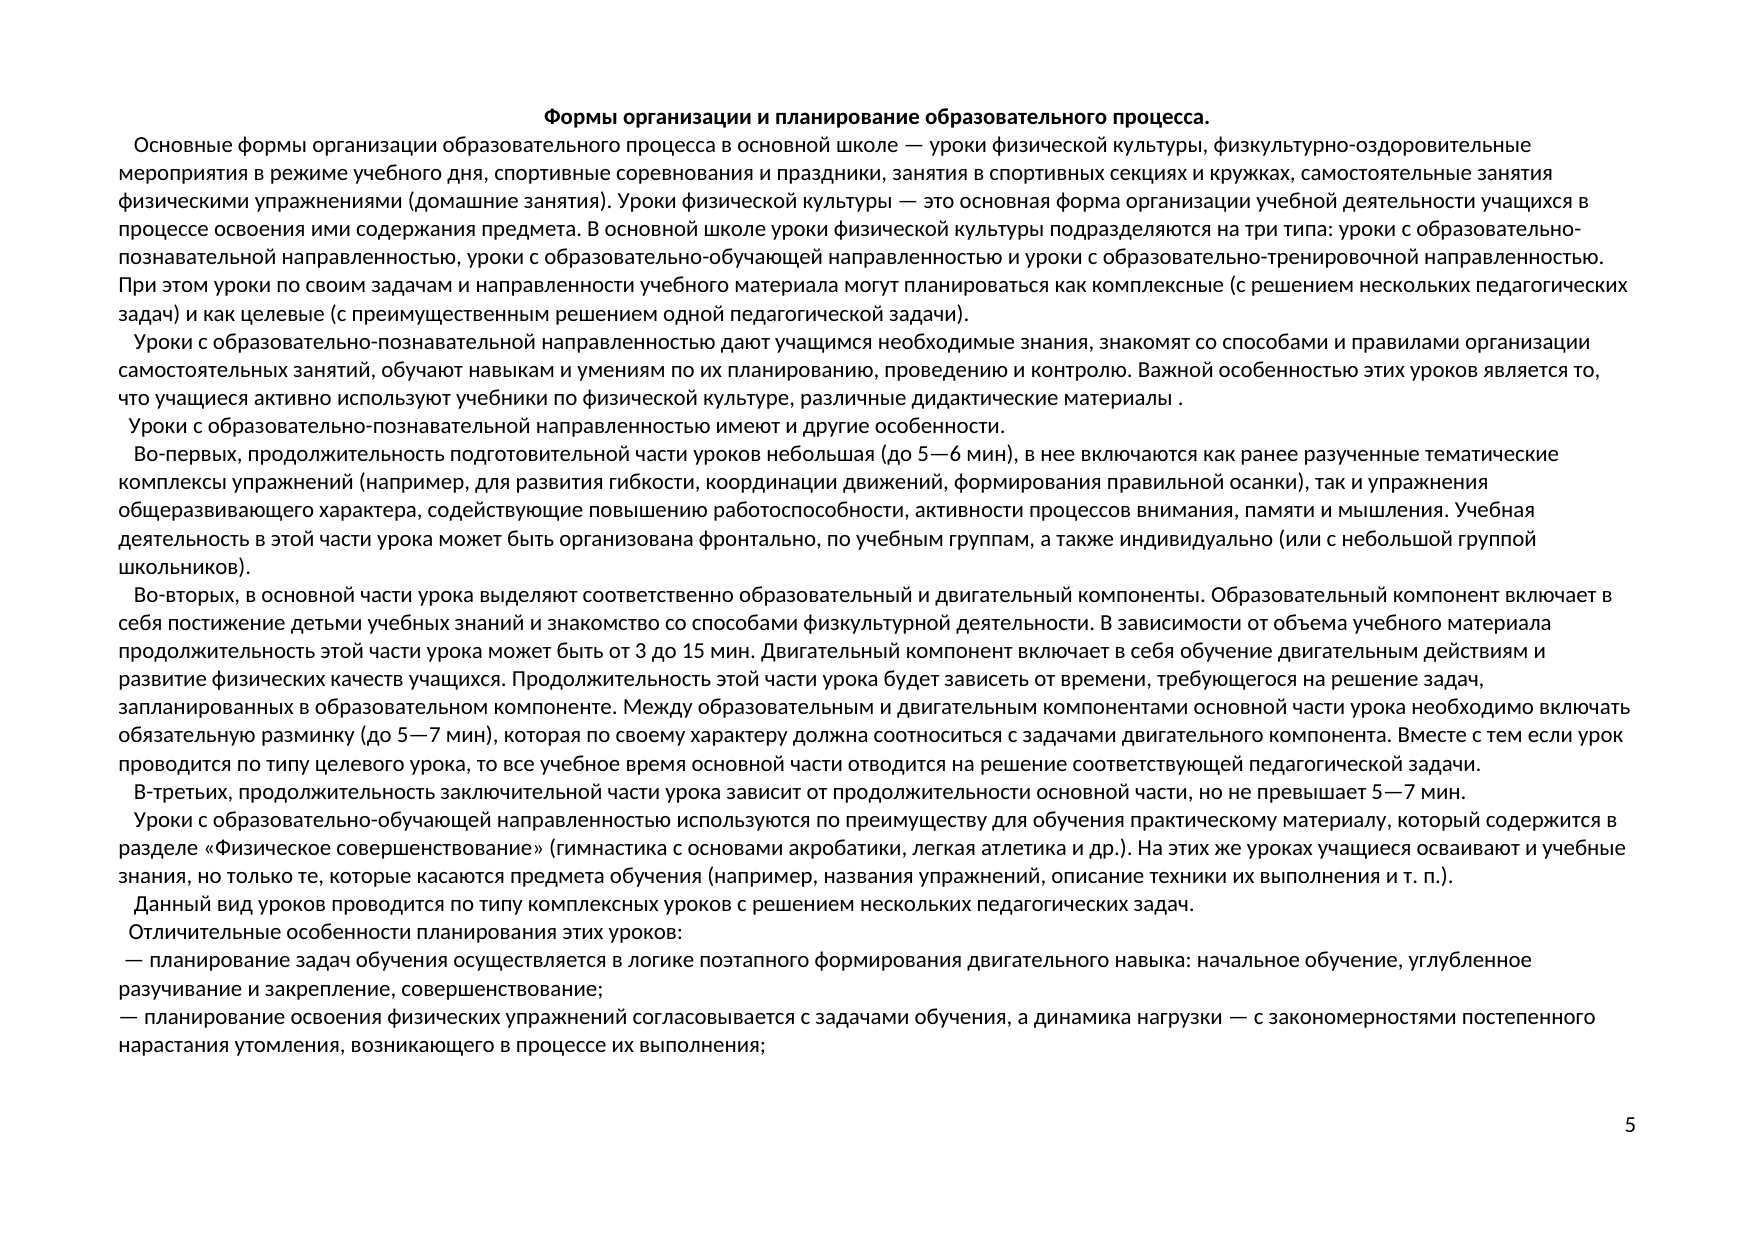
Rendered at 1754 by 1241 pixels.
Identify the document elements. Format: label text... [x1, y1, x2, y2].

text Во-вторых, в основной части урока выделяют соответственно образовательный и двигательный компоненты. Образовательный компонент включает в себя постижение детьми учебных знаний и знакомство со способами физкультурной деятельности. В зависимости от объема учебного материала продолжительность этой части урока может быть от 3 до 15 мин. Двигательный компонент включает в себя обучение двигательным действиям и развитие физических качеств учащихся. Продолжительность этой части урока будет зависеть от времени, требующегося на решение задач, запланированных в образовательном компоненте. Между образовательным и двигательным компонентами основной части урока необходимо включать обязательную разминку (до 5—7 мин), которая по своему характеру должна соотноситься с задачами двигательного компонента. Вместе с тем если урок проводится по типу целевого урока, то все учебное время основной части отводится на решение соответствующей педагогической задачи. [118, 580, 1636, 777]
text Во-первых, продолжительность подготовительной части уроков небольшая (до 5—6 мин), в нее включаются как ранее разученные тематические комплексы упражнений (например, для развития гибкости, координации движений, формирования правильной осанки), так и упражнения общеразвивающего характера, содействующие повышению работоспособности, активности процессов внимания, памяти и мышления. Учебная деятельность в этой части урока может быть организована фронтально, по учебным группам, а также индивидуально (или с небольшой группой школьников). [118, 439, 1636, 580]
text Данный вид уроков проводится по типу комплексных уроков с решением нескольких педагогических задач. [118, 889, 1636, 917]
text В-третьих, продолжительность заключительной части урока зависит от продолжительности основной части, но не превышает 5—7 мин. [118, 777, 1636, 805]
text Уроки с образовательно-познавательной направленностью имеют и другие особенности. [118, 411, 1636, 439]
text Основные формы организации образовательного процесса в основной школе — уроки физической культуры, физкультурно-оздоровительные мероприятия в режиме учебного дня, спортивные соревнования и праздники, занятия в спортивных секциях и кружках, самостоятельные занятия физическими упражнениями (домашние занятия). Уроки физической культуры — это основная форма организации учебной деятельности учащихся в процессе освоения ими содержания предмета. В основной школе уроки физической культуры подразделяются на три типа: уроки с образовательно-познавательной направленностью, уроки с образовательно-обучающей направленностью и уроки с образовательно-тренировочной направленностью. При этом уроки по своим задачам и направленности учебного материала могут планироваться как комплексные (с решением нескольких педагогических задач) и как целевые (с преимущественным решением одной педагогической задачи). [118, 130, 1636, 327]
text Уроки с образовательно-обучающей направленностью используются по преимуществу для обучения практическому материалу, который содержится в разделе «Физическое совершенствование» (гимнастика с основами акробатики, легкая атлетика и др.). На этих же уроках учащиеся осваивают и учебные знания, но только те, которые касаются предмета обучения (например, названия упражнений, описание техники их выполнения и т. п.). [118, 805, 1636, 889]
text Уроки с образовательно-познавательной направленностью дают учащимся необходимые знания, знакомят со способами и правилами организации самостоятельных занятий, обучают навыкам и умениям по их планированию, проведению и контролю. Важной особенностью этих уроков является то, что учащиеся активно используют учебники по физической культуре, различные дидактические материалы . [118, 327, 1636, 411]
text — планирование задач обучения осуществляется в логике поэтапного формирования двигательного навыка: начальное обучение, углубленное разучивание и закрепление, совершенствование; [118, 946, 1636, 1002]
text Формы организации и планирование образовательного процесса. [118, 102, 1636, 130]
text Отличительные особенности планирования этих уроков: [118, 917, 1636, 946]
text — планирование освоения физических упражнений согласовывается с задачами обучения, а динамика нагрузки — с закономерностями постепенного нарастания утомления, возникающего в процессе их выполнения; [118, 1002, 1636, 1058]
